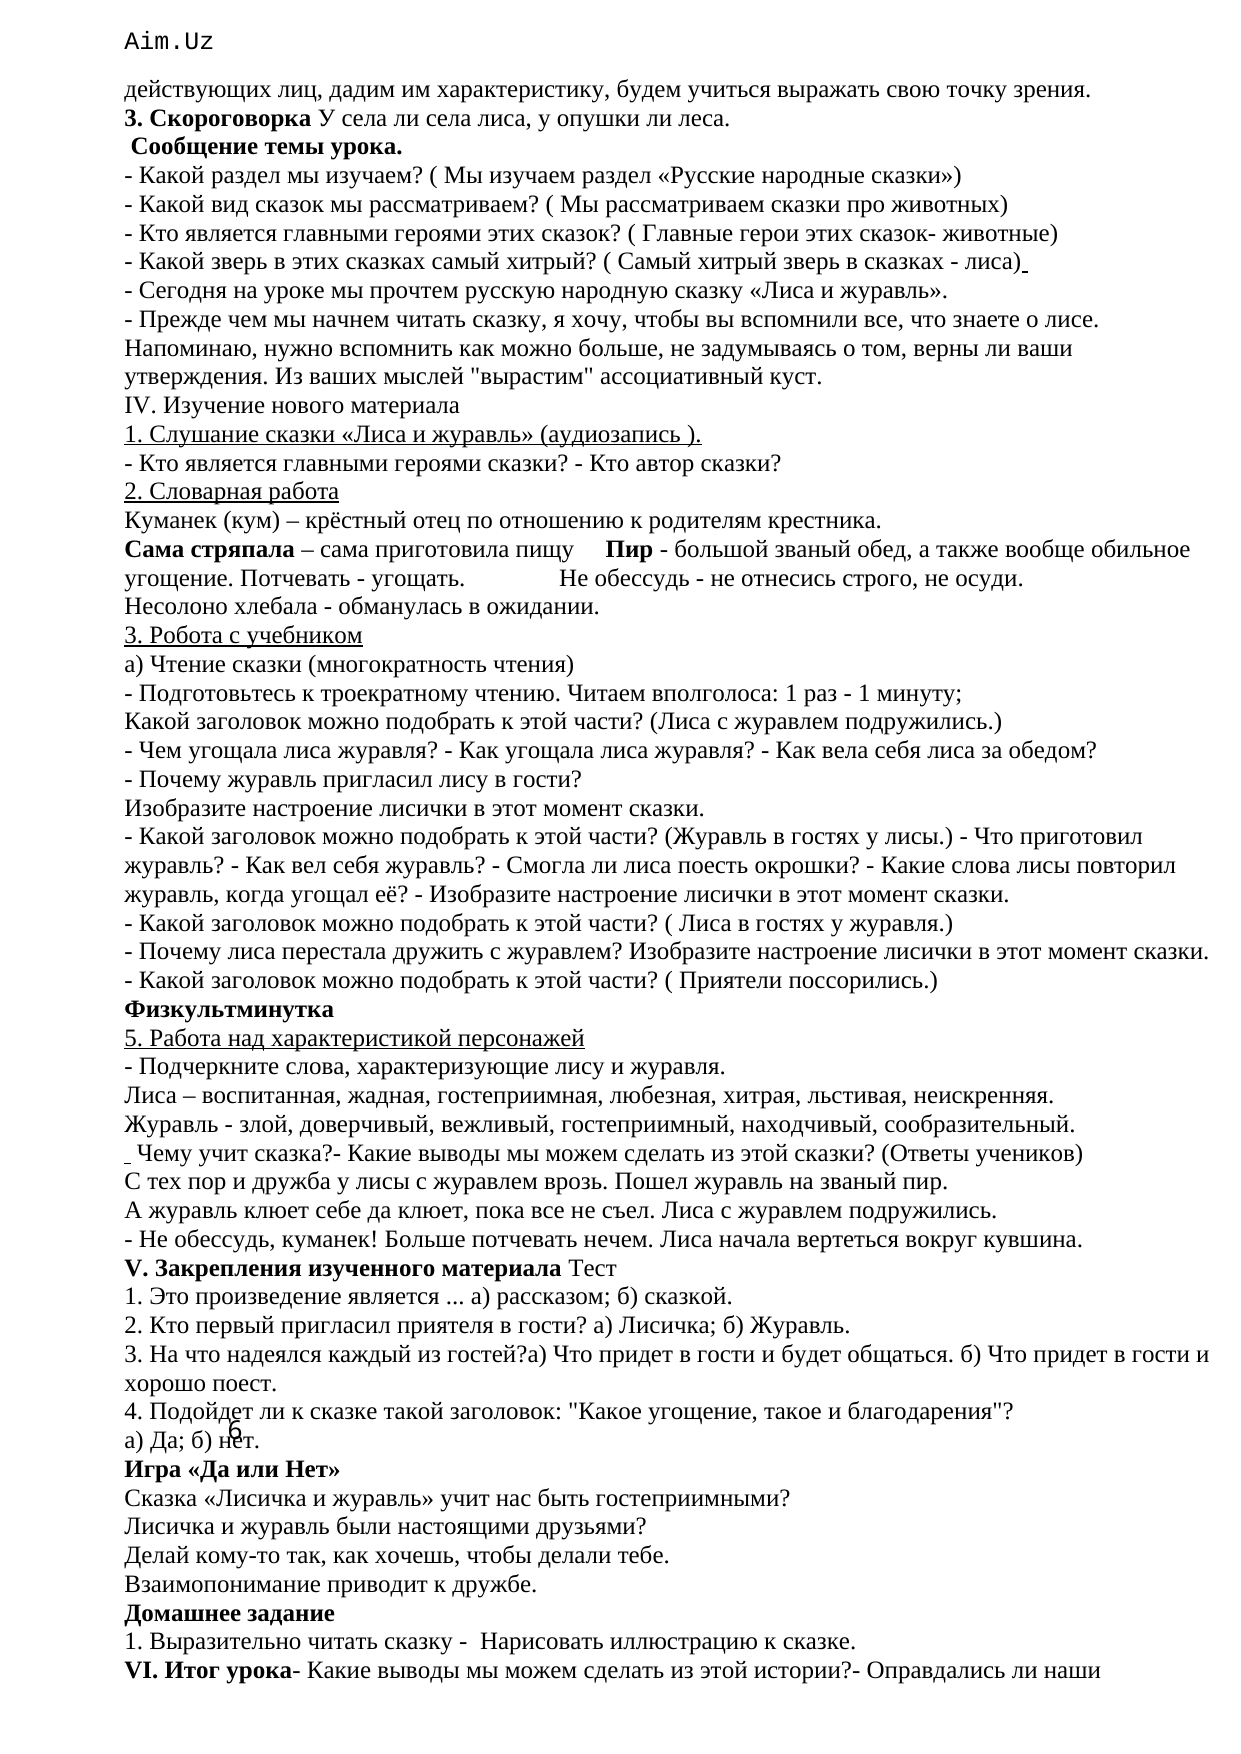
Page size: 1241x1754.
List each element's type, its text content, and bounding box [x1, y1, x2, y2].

text а) Да; б) нет. [124, 1425, 1216, 1454]
text Журавль - злой, доверчивый, вежливый, гостеприимный, находчивый, сообразительный. [124, 1109, 1216, 1138]
text - Какой раздел мы изучаем? ( Мы изучаем раздел «Русские народные сказки») [124, 160, 1216, 189]
text Лисичка и журавль были настоящими друзьями? [124, 1511, 1216, 1540]
text Чему учит сказка?- Какие выводы мы можем сделать из этой сказки? (Ответы учеников) [124, 1138, 1216, 1166]
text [124, 1655, 1216, 1684]
text Сказка «Лисичка и журавль» учит нас быть гостеприимными? [124, 1483, 1216, 1511]
text - Почему лиса перестала дружить с журавлем? Изобразите настроение лисички в этот момент сказки. [124, 936, 1216, 965]
text 3. На что надеялся каждый из гостей?а) Что придет в гости и будет общаться. б) Что придет в гости и хорошо поест. [124, 1339, 1216, 1396]
text а) Чтение сказки (многократность чтения) [124, 649, 1216, 678]
text 2. Кто первый пригласил приятеля в гости? а) Лисичка; б) Журавль. [124, 1310, 1216, 1339]
text Взаимопонимание приводит к дружбе. [124, 1569, 1216, 1598]
text Сообщение темы урока. [124, 131, 1216, 160]
text V. Закрепления изученного материала Тест [124, 1253, 1216, 1281]
text - Какой заголовок можно подобрать к этой части? ( Приятели поссорились.) [124, 965, 1216, 994]
text IV. Изучение нового материала [124, 390, 1216, 419]
text Физкультминутка [124, 994, 1216, 1023]
text - Какой вид сказок мы рассматриваем? ( Мы рассматриваем сказки про животных) [124, 189, 1216, 218]
text Лиса – воспитанная, жадная, гостеприимная, любезная, хитрая, льстивая, неискренняя. [124, 1080, 1216, 1109]
text 5. Работа над характеристикой персонажей [124, 1023, 1216, 1051]
text 1. Выразительно читать сказку - Нарисовать иллюстрацию к сказке. [124, 1626, 1216, 1655]
text Домашнее задание [124, 1598, 1216, 1626]
text - Не обессудь, куманек! Больше потчевать нечем. Лиса начала вертеться вокруг кувшина. [124, 1224, 1216, 1253]
text - Чем угощала лиса журавля? - Как угощала лиса журавля? - Как вела себя лиса за обедом? [124, 735, 1216, 764]
text Изобразите настроение лисички в этот момент сказки. [124, 793, 1216, 821]
text С тех пор и дружба у лисы с журавлем врозь. Пошел журавль на званый пир. [124, 1166, 1216, 1195]
text Несолоно хлебала - обманулась в ожидании. [124, 591, 1216, 620]
text 2. Словарная работа [124, 476, 1216, 505]
text - Сегодня на уроке мы прочтем русскую народную сказку «Лиса и журавль». [124, 275, 1216, 304]
text - Какой заголовок можно подобрать к этой части? ( Лиса в гостях у журавля.) [124, 908, 1216, 936]
text - Подготовьтесь к троекратному чтению. Читаем вполголоса: 1 раз - 1 минуту; [124, 678, 1216, 706]
text 3. Скороговорка У села ли села лиса, у опушки ли леса. [124, 103, 1216, 131]
text 4. Подойдет ли к сказке такой заголовок: "Какое угощение, такое и благодарения"? [124, 1396, 1216, 1425]
text - Почему журавль пригласил лису в гости? [124, 764, 1216, 793]
text - Подчеркните слова, характеризующие лису и журавля. [124, 1051, 1216, 1080]
text 1. Это произведение является ... а) рассказом; б) сказкой. [124, 1281, 1216, 1310]
text Делай кому-то так, как хочешь, чтобы делали тебе. [124, 1540, 1216, 1569]
text А журавль клюет себе да клюет, пока все не съел. Лиса с журавлем подружились. [124, 1195, 1216, 1224]
text Какой заголовок можно подобрать к этой части? (Лиса с журавлем подружились.) [124, 706, 1216, 735]
text - Прежде чем мы начнем читать сказку, я хочу, чтобы вы вспомнили все, что знаете о лисе. Напоминаю, нужно вспомнить как можно больше, не задумываясь о том, верны ли ваши утверждения. Из ваших мыслей "вырастим" ассоциативный куст. [124, 304, 1216, 390]
text - Какой зверь в этих сказках самый хитрый? ( Самый хитрый зверь в сказках - лиса) [124, 246, 1216, 275]
text - Кто является главными героями этих сказок? ( Главные герои этих сказок- животные) [124, 218, 1216, 246]
text - Кто является главными героями сказки? - Кто автор сказки? [124, 448, 1216, 476]
text 1. Слушание сказки «Лиса и журавль» (аудиозапись ). [124, 419, 1216, 448]
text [124, 74, 1216, 103]
text Сама стряпала – сама приготовила пищу Пир - большой званый обед, а также вообще обильное угощение. Потчевать - угощать. Не обессудь - не отнесись строго, не осуди. [124, 534, 1216, 591]
text Игра «Да или Нет» [124, 1454, 1216, 1483]
text - Какой заголовок можно подобрать к этой части? (Журавль в гостях у лисы.) - Что приготовил журавль? - Как вел себя журавль? - Смогла ли лиса поесть окрошки? - Какие слова лисы повторил журавль, когда угощал её? - Изобразите настроение лисички в этот момент сказки. [124, 821, 1216, 908]
text 3. Робота с учебником [124, 620, 1216, 649]
text Куманек (кум) – крёстный отец по отношению к родителям крестника. [124, 505, 1216, 534]
